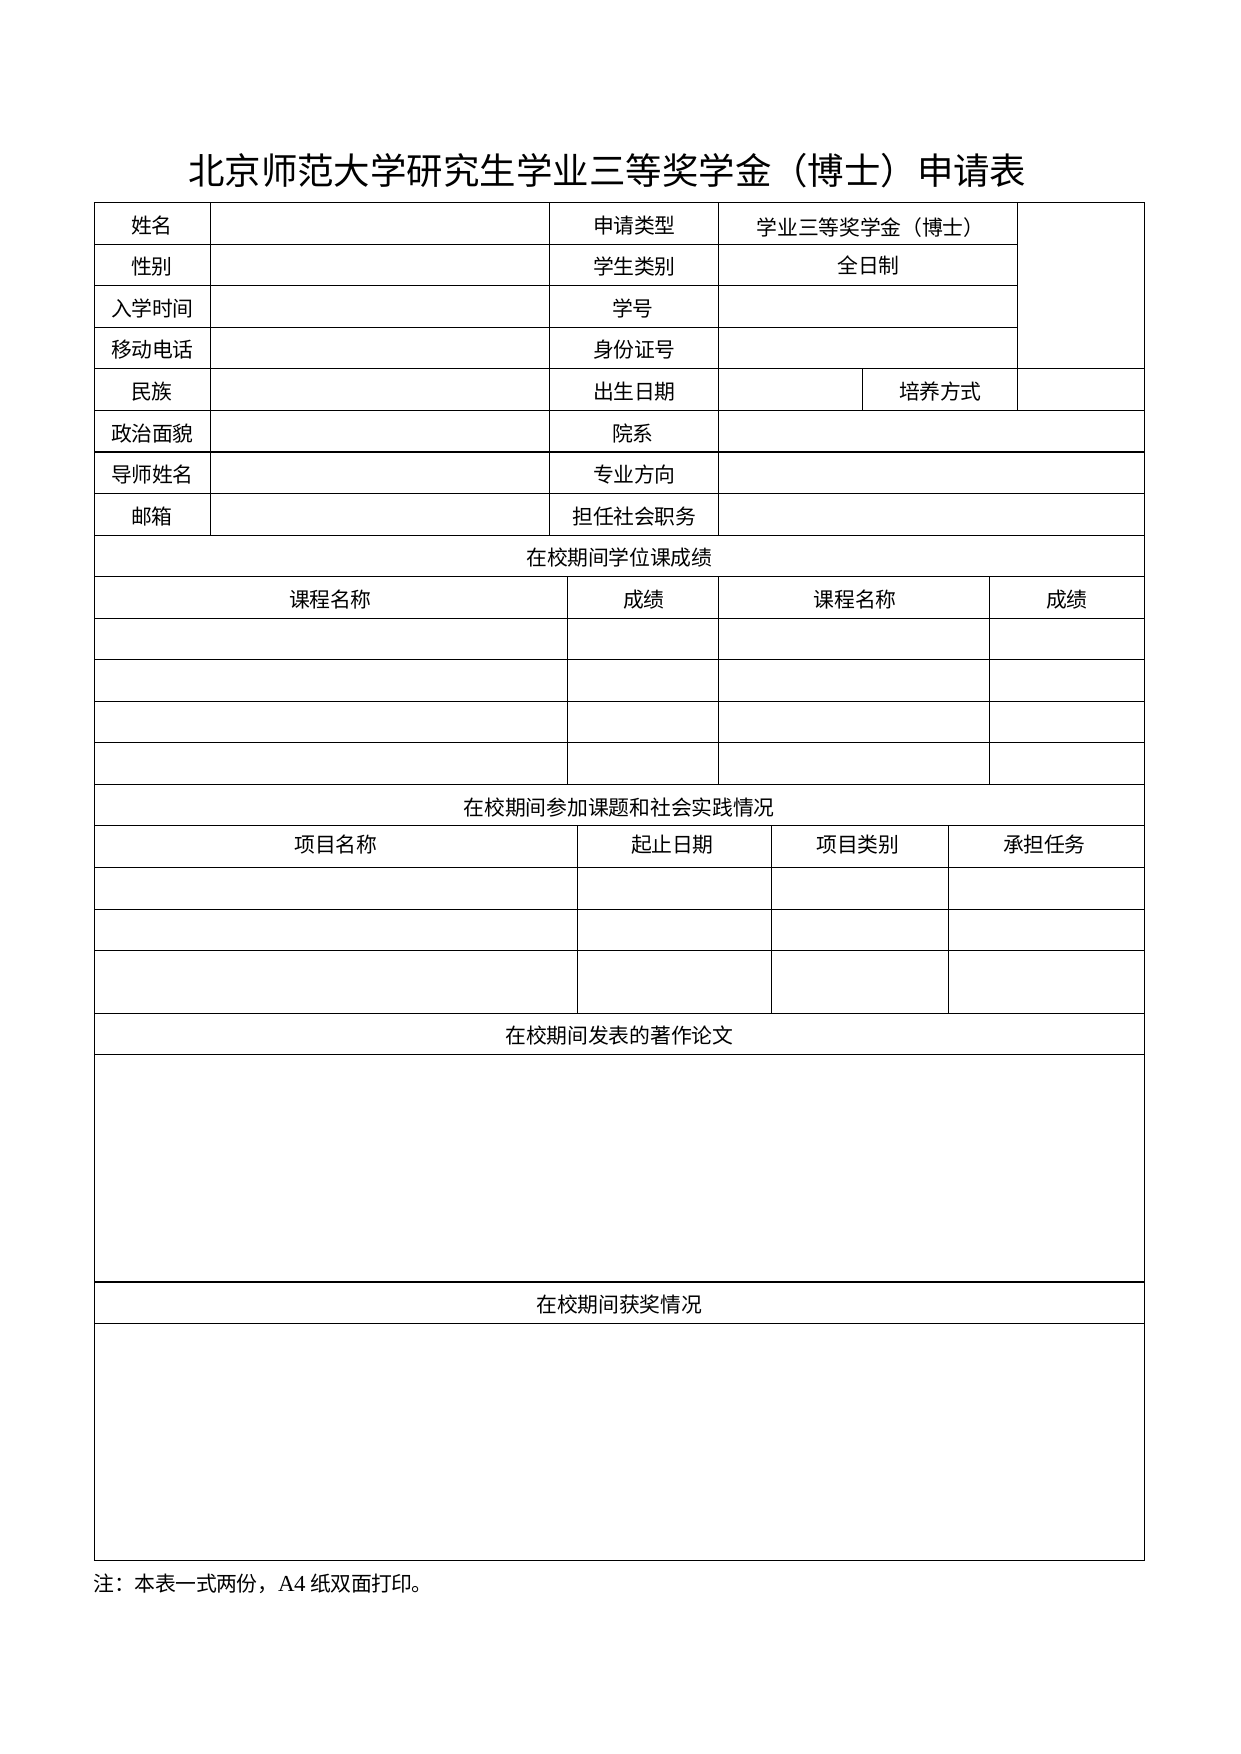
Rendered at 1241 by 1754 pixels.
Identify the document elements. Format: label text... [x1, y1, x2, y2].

table_cell 学号 [550, 286, 718, 327]
table_cell 在校期间学位课成绩 [95, 536, 1144, 576]
table_cell [211, 494, 549, 534]
table_cell 担任社会职务 [550, 494, 718, 534]
table_cell [95, 1055, 1144, 1281]
table_cell [211, 286, 549, 327]
table_cell 性别 [95, 245, 210, 285]
table_header 姓名 [95, 203, 210, 243]
table_cell [568, 619, 718, 659]
table_cell [211, 245, 549, 285]
table_cell [719, 660, 989, 701]
table_cell 在校期间获奖情况 [95, 1283, 1144, 1323]
table_cell 身份证号 [550, 328, 718, 368]
table_header 学业三等奖学金（博士） [719, 203, 1017, 243]
table_cell 院系 [550, 411, 718, 451]
table_cell [568, 702, 718, 742]
table_cell [95, 951, 577, 1012]
title 北京师范大学研究生学业三等奖学金（博士）申请表 [188, 137, 1157, 197]
table_cell [95, 702, 567, 742]
table_cell 出生日期 [550, 369, 718, 410]
table_cell [719, 453, 1144, 493]
table_cell 移动电话 [95, 328, 210, 368]
table_cell [949, 910, 1144, 950]
table_cell [211, 328, 549, 368]
table_cell 起止日期 [578, 826, 771, 867]
table_cell 邮箱 [95, 494, 210, 534]
table_cell [211, 369, 549, 410]
table_cell 课程名称 [719, 577, 989, 618]
table_cell [95, 743, 567, 784]
table_cell [95, 910, 577, 950]
table_cell 导师姓名 [95, 453, 210, 493]
table_cell [719, 328, 1017, 368]
table_cell 培养方式 [863, 369, 1017, 410]
table_cell [95, 868, 577, 908]
table_cell [719, 286, 1017, 327]
table_cell [1018, 369, 1144, 410]
table_cell [719, 369, 862, 410]
table_cell [719, 494, 1144, 534]
table_cell [568, 660, 718, 701]
table_cell [568, 743, 718, 784]
table_cell 项目类别 [772, 826, 948, 867]
text 注：本表一式两份，A4纸双面打印。 [94, 1568, 1157, 1598]
table_cell [211, 453, 549, 493]
table_cell [990, 660, 1144, 701]
table_cell [772, 868, 948, 908]
table_cell 在校期间参加课题和社会实践情况 [95, 785, 1144, 825]
table_cell [719, 743, 989, 784]
table_cell [719, 411, 1144, 451]
table_cell [990, 743, 1144, 784]
table_cell [990, 619, 1144, 659]
table_cell [211, 411, 549, 451]
table_cell 成绩 [568, 577, 718, 618]
table_cell [578, 868, 771, 908]
table_cell 政治面貌 [95, 411, 210, 451]
table_header [1018, 203, 1144, 368]
table_cell [578, 910, 771, 950]
table_cell [949, 868, 1144, 908]
table_cell 全日制 [719, 245, 1017, 285]
table_header 申请类型 [550, 203, 718, 243]
table_cell 项目名称 [95, 826, 577, 867]
table_header [211, 203, 549, 243]
table_cell 民族 [95, 369, 210, 410]
table_cell 成绩 [990, 577, 1144, 618]
table_cell [719, 619, 989, 659]
table_cell 专业方向 [550, 453, 718, 493]
table_cell 承担任务 [949, 826, 1144, 867]
table_cell [95, 1324, 1144, 1560]
table_cell [772, 910, 948, 950]
table_cell 入学时间 [95, 286, 210, 327]
table_cell 课程名称 [95, 577, 567, 618]
table_cell [95, 619, 567, 659]
table_cell [949, 951, 1144, 1012]
table_cell 学生类别 [550, 245, 718, 285]
table_cell 在校期间发表的著作论文 [95, 1014, 1144, 1054]
table_cell [772, 951, 948, 1012]
table_cell [578, 951, 771, 1012]
table_cell [95, 660, 567, 701]
table_cell [719, 702, 989, 742]
table_cell [990, 702, 1144, 742]
